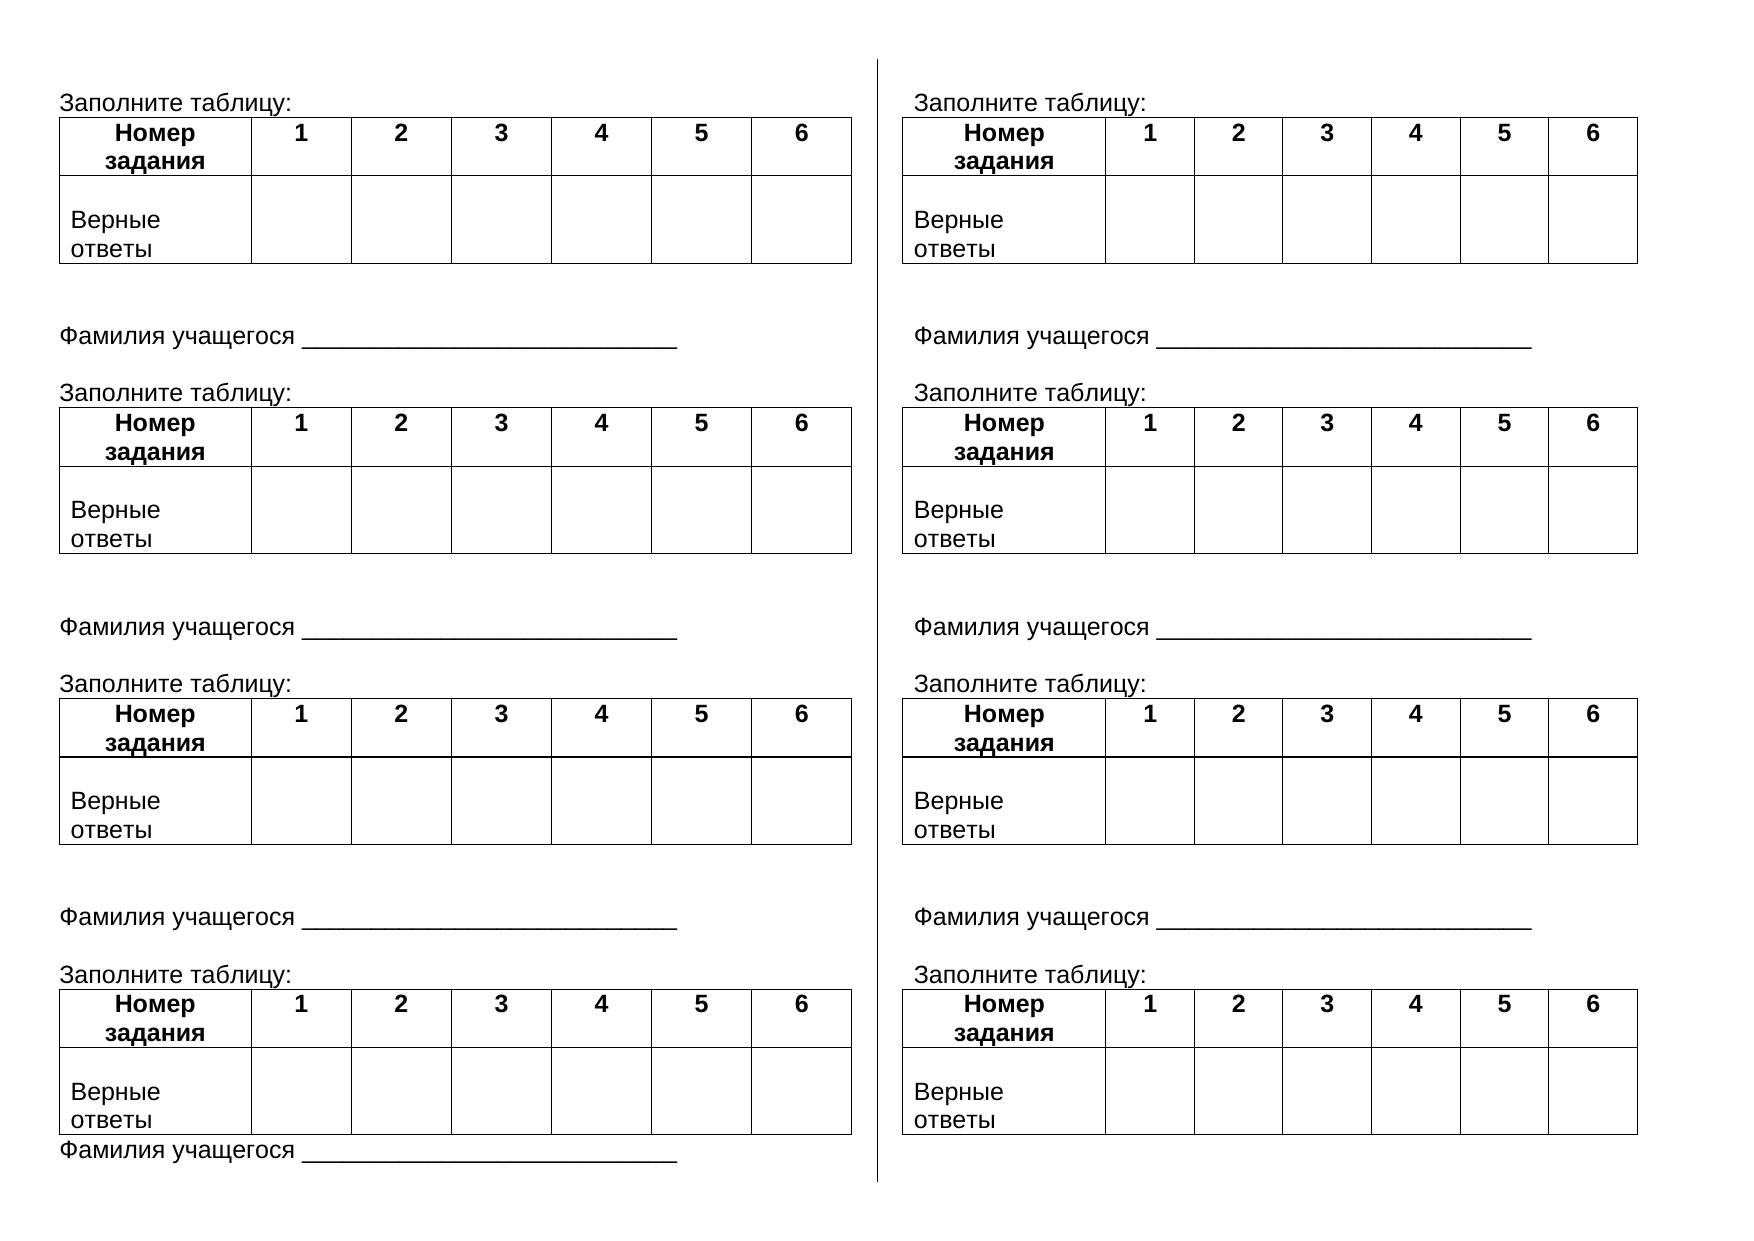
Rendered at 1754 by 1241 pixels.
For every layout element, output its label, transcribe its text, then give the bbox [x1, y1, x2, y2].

table_cell Верные ответы [60, 758, 251, 844]
table_cell [352, 758, 451, 844]
table_cell [1106, 467, 1194, 553]
text Фамилия учащегося ___________________________ [59, 612, 840, 640]
text Фамилия учащегося ___________________________ [59, 321, 840, 350]
text Заполните таблицу: [914, 960, 1695, 988]
table_cell [352, 1048, 451, 1134]
text Фамилия учащегося ___________________________ [59, 1135, 840, 1164]
table_header 2 [352, 990, 451, 1047]
table_cell [552, 176, 651, 262]
table_header 5 [1461, 408, 1548, 466]
table_header 5 [1461, 699, 1548, 756]
table_header 2 [1195, 699, 1282, 756]
text Заполните таблицу: [914, 88, 1695, 117]
table_cell [352, 176, 451, 262]
table_header 3 [1283, 699, 1371, 756]
table_cell [552, 1048, 651, 1134]
table_header Номер задания [60, 408, 251, 466]
table_header Номер задания [60, 118, 251, 175]
table_cell [452, 758, 551, 844]
table_header 3 [452, 699, 551, 756]
table_header Номер задания [60, 699, 251, 756]
table_cell [1195, 1048, 1282, 1134]
table_header 6 [1549, 699, 1637, 756]
table_cell [452, 467, 551, 553]
table_header 5 [652, 118, 751, 175]
table_cell [452, 1048, 551, 1134]
table_header 6 [752, 990, 851, 1047]
table_header 6 [752, 699, 851, 756]
table_cell [1549, 758, 1637, 844]
table_header 2 [1195, 118, 1282, 175]
table_header Номер задания [903, 408, 1105, 466]
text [914, 321, 1695, 350]
table_header 1 [1106, 990, 1194, 1047]
table_cell [352, 467, 451, 553]
table_header Номер задания [903, 990, 1105, 1047]
text Заполните таблицу: [914, 378, 1695, 407]
table_cell [1461, 176, 1548, 262]
table_cell [552, 758, 651, 844]
table_cell [252, 467, 351, 553]
table_cell [1372, 467, 1460, 553]
table_cell Верные ответы [903, 1048, 1105, 1134]
table_cell [652, 467, 751, 553]
table_header 6 [752, 118, 851, 175]
table_cell [752, 467, 851, 553]
table_header 4 [1372, 408, 1460, 466]
table_header 5 [1461, 990, 1548, 1047]
table_header 1 [1106, 118, 1194, 175]
table_cell [1372, 758, 1460, 844]
table_cell [1106, 176, 1194, 262]
table_header 6 [1549, 408, 1637, 466]
table_cell Верные ответы [60, 176, 251, 262]
table_header 5 [652, 408, 751, 466]
table_cell [252, 1048, 351, 1134]
table_cell [652, 176, 751, 262]
text Фамилия учащегося ___________________________ [914, 902, 1695, 931]
table_header 5 [652, 990, 751, 1047]
table_header 2 [1195, 990, 1282, 1047]
table_cell Верные ответы [60, 467, 251, 553]
table_cell [752, 758, 851, 844]
table_cell Верные ответы [60, 1048, 251, 1134]
table_header 2 [352, 408, 451, 466]
text Заполните таблицу: [59, 669, 840, 698]
table_cell [1106, 758, 1194, 844]
text Заполните таблицу: [59, 88, 840, 117]
table_cell [1372, 176, 1460, 262]
table_cell [1106, 1048, 1194, 1134]
table_cell [452, 176, 551, 262]
table_header 2 [352, 699, 451, 756]
text Фамилия учащегося ___________________________ [59, 902, 840, 931]
table_cell Верные ответы [903, 467, 1105, 553]
table_header 4 [1372, 118, 1460, 175]
table_cell [1372, 1048, 1460, 1134]
table_header 4 [1372, 990, 1460, 1047]
table_header 4 [552, 990, 651, 1047]
table_header 4 [552, 118, 651, 175]
table_cell [752, 176, 851, 262]
table_cell [1549, 467, 1637, 553]
table_header 4 [552, 699, 651, 756]
table_header 1 [252, 990, 351, 1047]
table_header 4 [552, 408, 651, 466]
table_cell [1195, 758, 1282, 844]
table_cell [552, 467, 651, 553]
table_header 1 [1106, 408, 1194, 466]
table_cell [1283, 467, 1371, 553]
table_cell [1461, 758, 1548, 844]
table_cell [1283, 1048, 1371, 1134]
table_cell Верные ответы [903, 176, 1105, 262]
table_cell [1283, 176, 1371, 262]
text Заполните таблицу: [914, 669, 1695, 698]
table_cell [652, 1048, 751, 1134]
table_header 6 [1549, 118, 1637, 175]
table_cell [1549, 176, 1637, 262]
table_cell [1195, 176, 1282, 262]
table_header 5 [652, 699, 751, 756]
table_header 3 [452, 408, 551, 466]
table_cell Верные ответы [903, 758, 1105, 844]
table_cell [1549, 1048, 1637, 1134]
table_header 6 [752, 408, 851, 466]
text Заполните таблицу: [59, 960, 840, 988]
table_header 5 [1461, 118, 1548, 175]
text Фамилия учащегося ___________________________ [914, 612, 1695, 640]
table_header 2 [1195, 408, 1282, 466]
table_cell [252, 758, 351, 844]
table_header 1 [252, 118, 351, 175]
table_cell [1461, 467, 1548, 553]
table_header 1 [252, 699, 351, 756]
table_header 3 [452, 990, 551, 1047]
table_cell [1195, 467, 1282, 553]
table_header 1 [1106, 699, 1194, 756]
table_header 3 [1283, 118, 1371, 175]
table_header Номер задания [60, 990, 251, 1047]
table_header 6 [1549, 990, 1637, 1047]
table_header 3 [452, 118, 551, 175]
table_header 3 [1283, 408, 1371, 466]
table_cell [652, 758, 751, 844]
table_cell [1461, 1048, 1548, 1134]
table_cell [752, 1048, 851, 1134]
table_header 1 [252, 408, 351, 466]
table_cell [1283, 758, 1371, 844]
table_header 2 [352, 118, 451, 175]
text Заполните таблицу: [59, 378, 840, 407]
table_cell [252, 176, 351, 262]
table_header Номер задания [903, 118, 1105, 175]
table_header Номер задания [903, 699, 1105, 756]
table_header 4 [1372, 699, 1460, 756]
table_header 3 [1283, 990, 1371, 1047]
